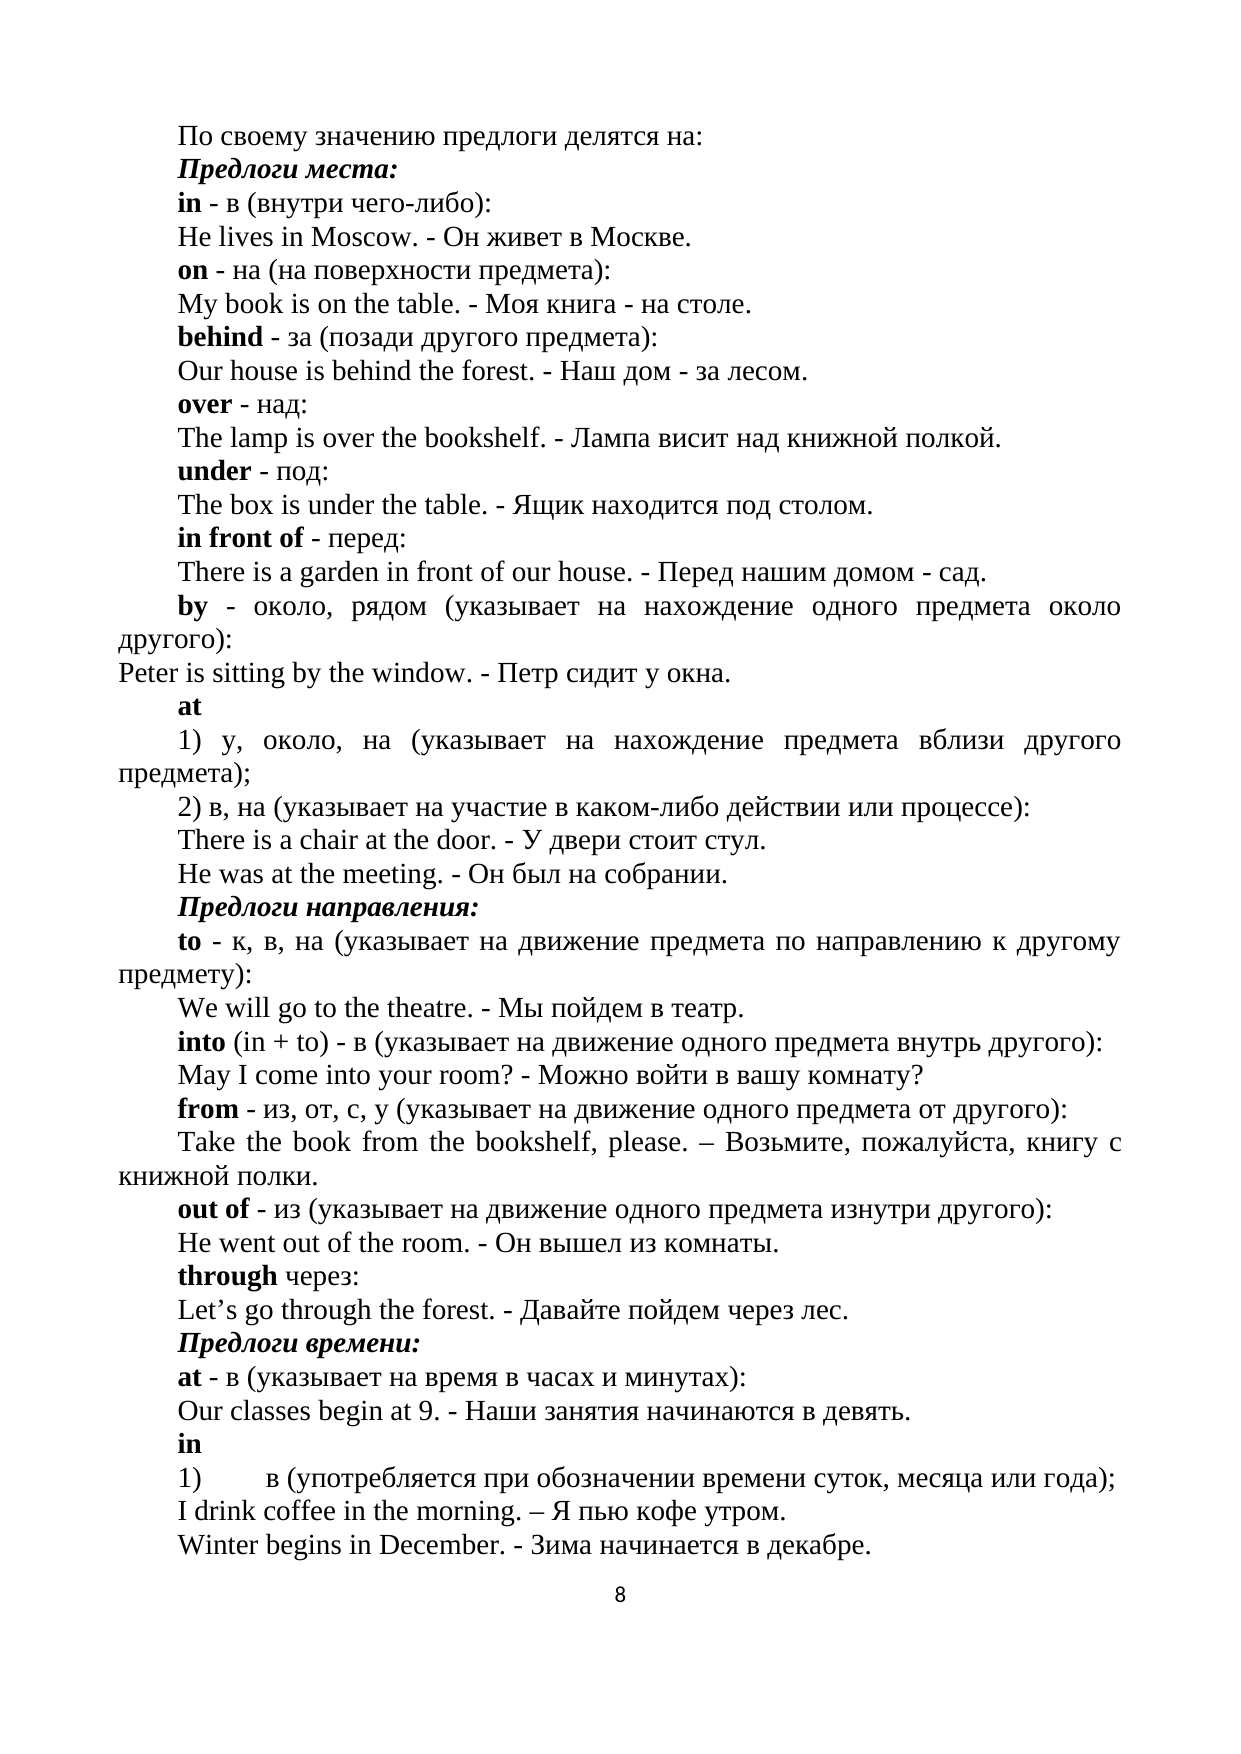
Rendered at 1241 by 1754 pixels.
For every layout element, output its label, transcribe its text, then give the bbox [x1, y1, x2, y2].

text There is a chair at the door. - У двери стоит стул. [118, 822, 1122, 856]
text Take the book from the bookshelf, please. – Возьмите, пожалуйста, книгу с книжной полки. [118, 1124, 1122, 1191]
text По своему значению предлоги делятся на: [118, 118, 1122, 152]
text Не went out of the room. - Он вышел из комнаты. [118, 1225, 1122, 1258]
text in - в (внутри чего-либо): [118, 185, 1122, 219]
text Winter begins in December. - Зима начинается в декабре. [118, 1527, 1122, 1560]
text over - над: [118, 386, 1122, 420]
text behind - за (позади другого предмета): [118, 319, 1122, 353]
text out of - из (указывает на движение одного предмета изнутри другого): [118, 1191, 1122, 1225]
text Не lives in Moscow. - Он живет в Москве. [118, 219, 1122, 252]
text I drink coffee in the morning. – Я пью кофе утром. [118, 1493, 1122, 1527]
text My book is on the table. - Моя книга - на столе. [118, 286, 1122, 319]
list в (употребляется при обозначении времени суток, месяца или года); [118, 1460, 1122, 1493]
text Our house is behind the forest. - Наш дом - за лесом. [118, 353, 1122, 386]
text Предлоги направления: [177, 889, 1122, 923]
text Предлоги места: [118, 152, 1122, 185]
text The box is under the table. - Ящик находится под столом. [118, 487, 1122, 521]
text Let’s go through the forest. - Давайте пойдем через лес. [118, 1292, 1122, 1326]
text There is a garden in front of our house. - Перед нашим домом - сад. [118, 554, 1122, 588]
text in front of - перед: [118, 521, 1122, 554]
text May I come into your room? - Можно войти в вашу комнату? [118, 1057, 1122, 1091]
text through через: [118, 1258, 1122, 1292]
text in [118, 1426, 1122, 1460]
text Our classes begin at 9. - Наши занятия начинаются в девять. [118, 1393, 1122, 1426]
text into (in + to) - в (указывает на движение одного предмета внутрь другого): [118, 1024, 1122, 1057]
text 1) у, около, на (указывает на нахождение предмета вблизи другого предмета); [118, 722, 1122, 789]
text by - около, рядом (указывает на нахождение одного предмета около другого): Peter is sitting by the window. - Петр сидит у окна. [118, 588, 1122, 688]
text 2) в, на (указывает на участие в каком-либо действии или процессе): [118, 789, 1122, 822]
text We will go to the theatre. - Мы пойдем в театр. [118, 990, 1122, 1024]
text Предлоги времени: [118, 1326, 1122, 1359]
text to - к, в, на (указывает на движение предмета по направлению к другому предмету): [118, 923, 1122, 990]
text on - на (на поверхности предмета): [118, 252, 1122, 286]
text at [118, 688, 1122, 722]
text under - под: [118, 453, 1122, 487]
text Не was at the meeting. - Он был на собрании. [118, 856, 1122, 889]
text The lamp is over the bookshelf. - Лампа висит над книжной полкой. [118, 420, 1122, 453]
text from - из, от, с, у (указывает на движение одного предмета от другого): [118, 1091, 1122, 1124]
text at - в (указывает на время в часах и минутах): [118, 1359, 1122, 1393]
